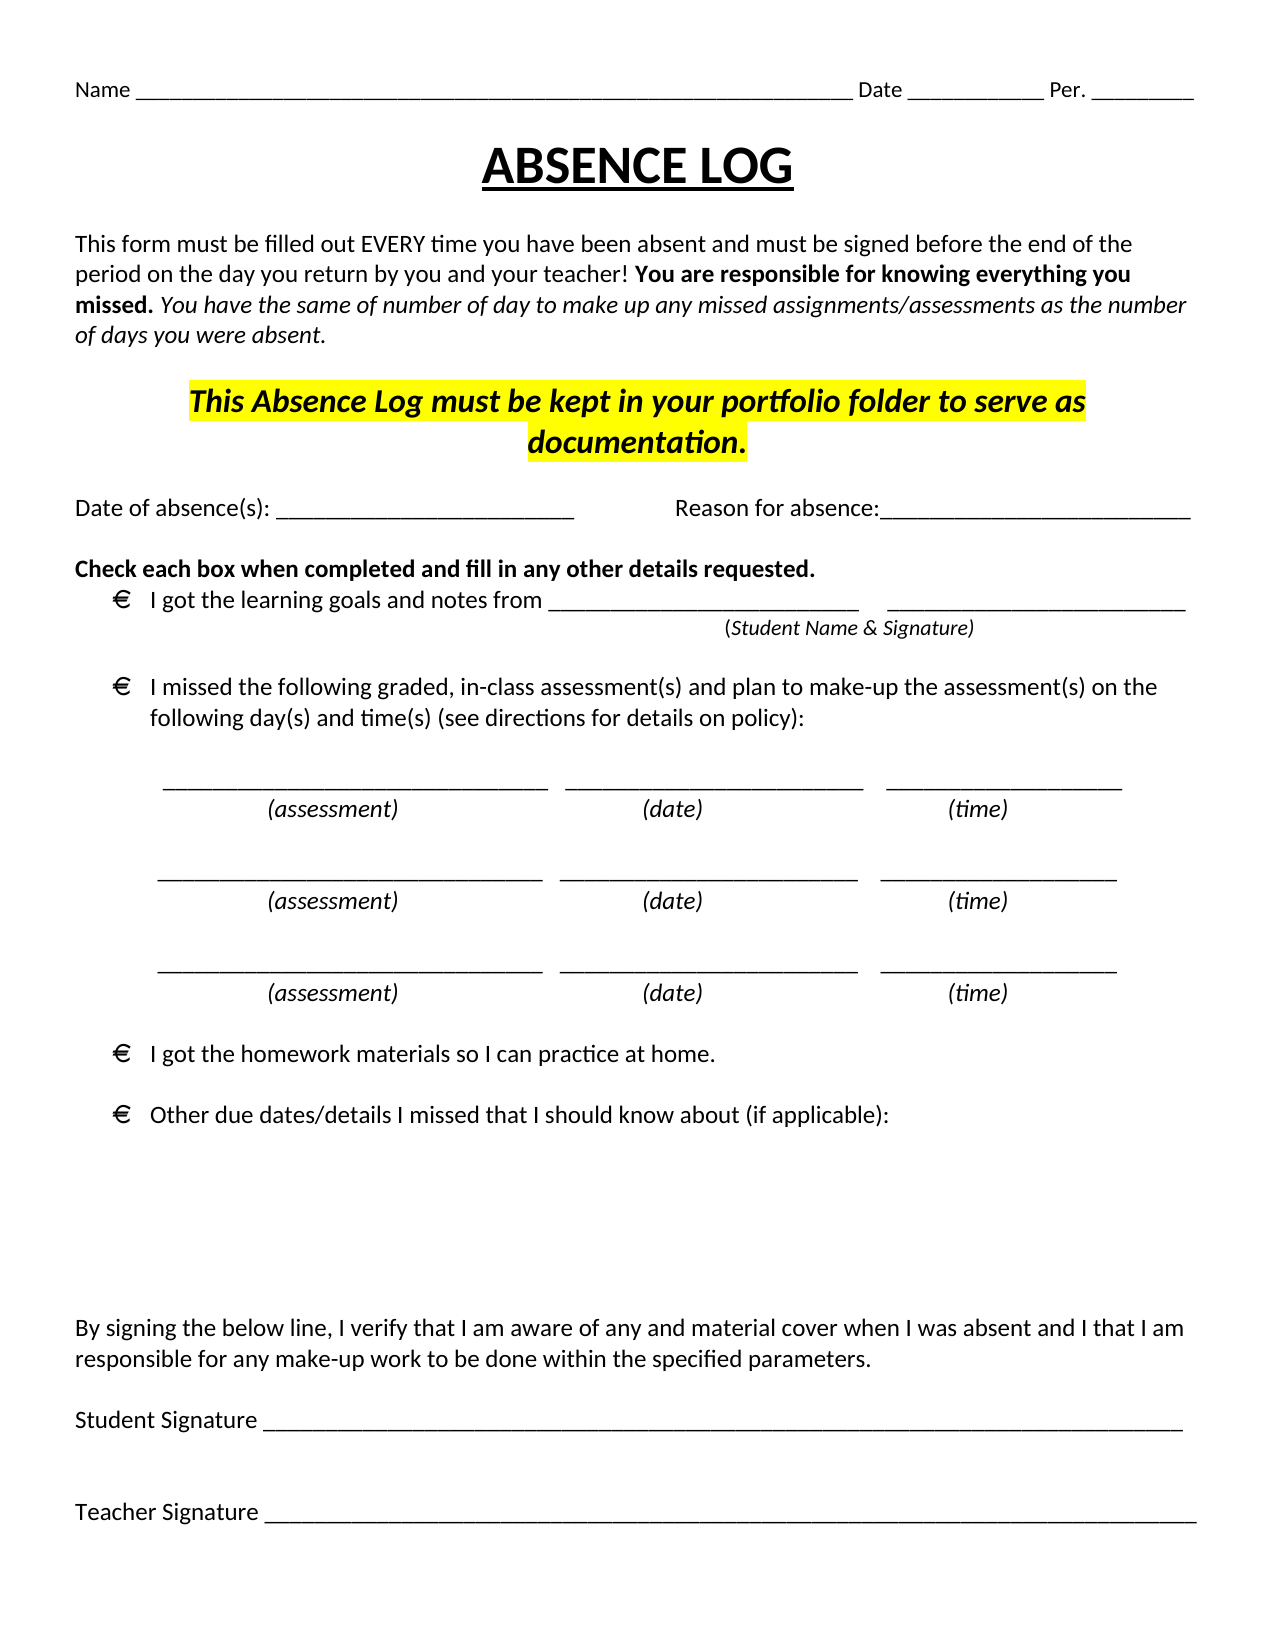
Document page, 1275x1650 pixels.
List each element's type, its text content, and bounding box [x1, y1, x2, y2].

text This Absence Log must be kept in your portfolio folder to serve as documentation. [75, 380, 528, 462]
text By signing the below line, I verify that I am aware of any and material cover when I was absent and I that I am responsible for any make-up work to be done within the specified parameters. [75, 1312, 1200, 1373]
list I got the learning goals and notes from _________________________ ________________________ [112, 584, 1200, 614]
text _______________________________ ________________________ ___________________ [75, 855, 1200, 885]
list Other due dates/details I missed that I should know about (if applicable): [112, 1099, 1200, 1129]
text (Student Name & Signature) [75, 614, 1200, 641]
text This Absence Log must be kept in your portfolio folder to serve as documentation. [747, 380, 1200, 462]
list I missed the following graded, in-class assessment(s) and plan to make-up the assessment(s) on the following day(s) and time(s) (see directions for details on policy): [112, 672, 1200, 733]
text Teacher Signature ___________________________________________________________________________ [75, 1496, 1200, 1526]
text (assessment) (date) (time) [75, 885, 1200, 916]
text Name _______________________________________________________________ Date ____________ Per. _________ [75, 75, 1200, 103]
text This form must be filled out EVERY time you have been absent and must be signed before the end of the period on the day you return by you and your teacher! You are responsible for knowing everything you missed. You have the same of number of day to make up any missed assignments/assessments as the number of days you were absent. [75, 228, 1200, 350]
text Check each box when completed and fill in any other details requested. [75, 553, 1200, 584]
text ABSENCE LOG [75, 131, 1200, 197]
text Date of absence(s): ________________________ Reason for absence:_________________________ [75, 492, 1200, 523]
text (assessment) (date) (time) [75, 794, 1200, 824]
list I got the homework materials so I can practice at home. [112, 1038, 1200, 1068]
text _______________________________ ________________________ ___________________ [75, 763, 1200, 794]
text Student Signature __________________________________________________________________________ [75, 1404, 1200, 1434]
text _______________________________ ________________________ ___________________ [75, 946, 1200, 977]
text (assessment) (date) (time) [75, 977, 1200, 1007]
